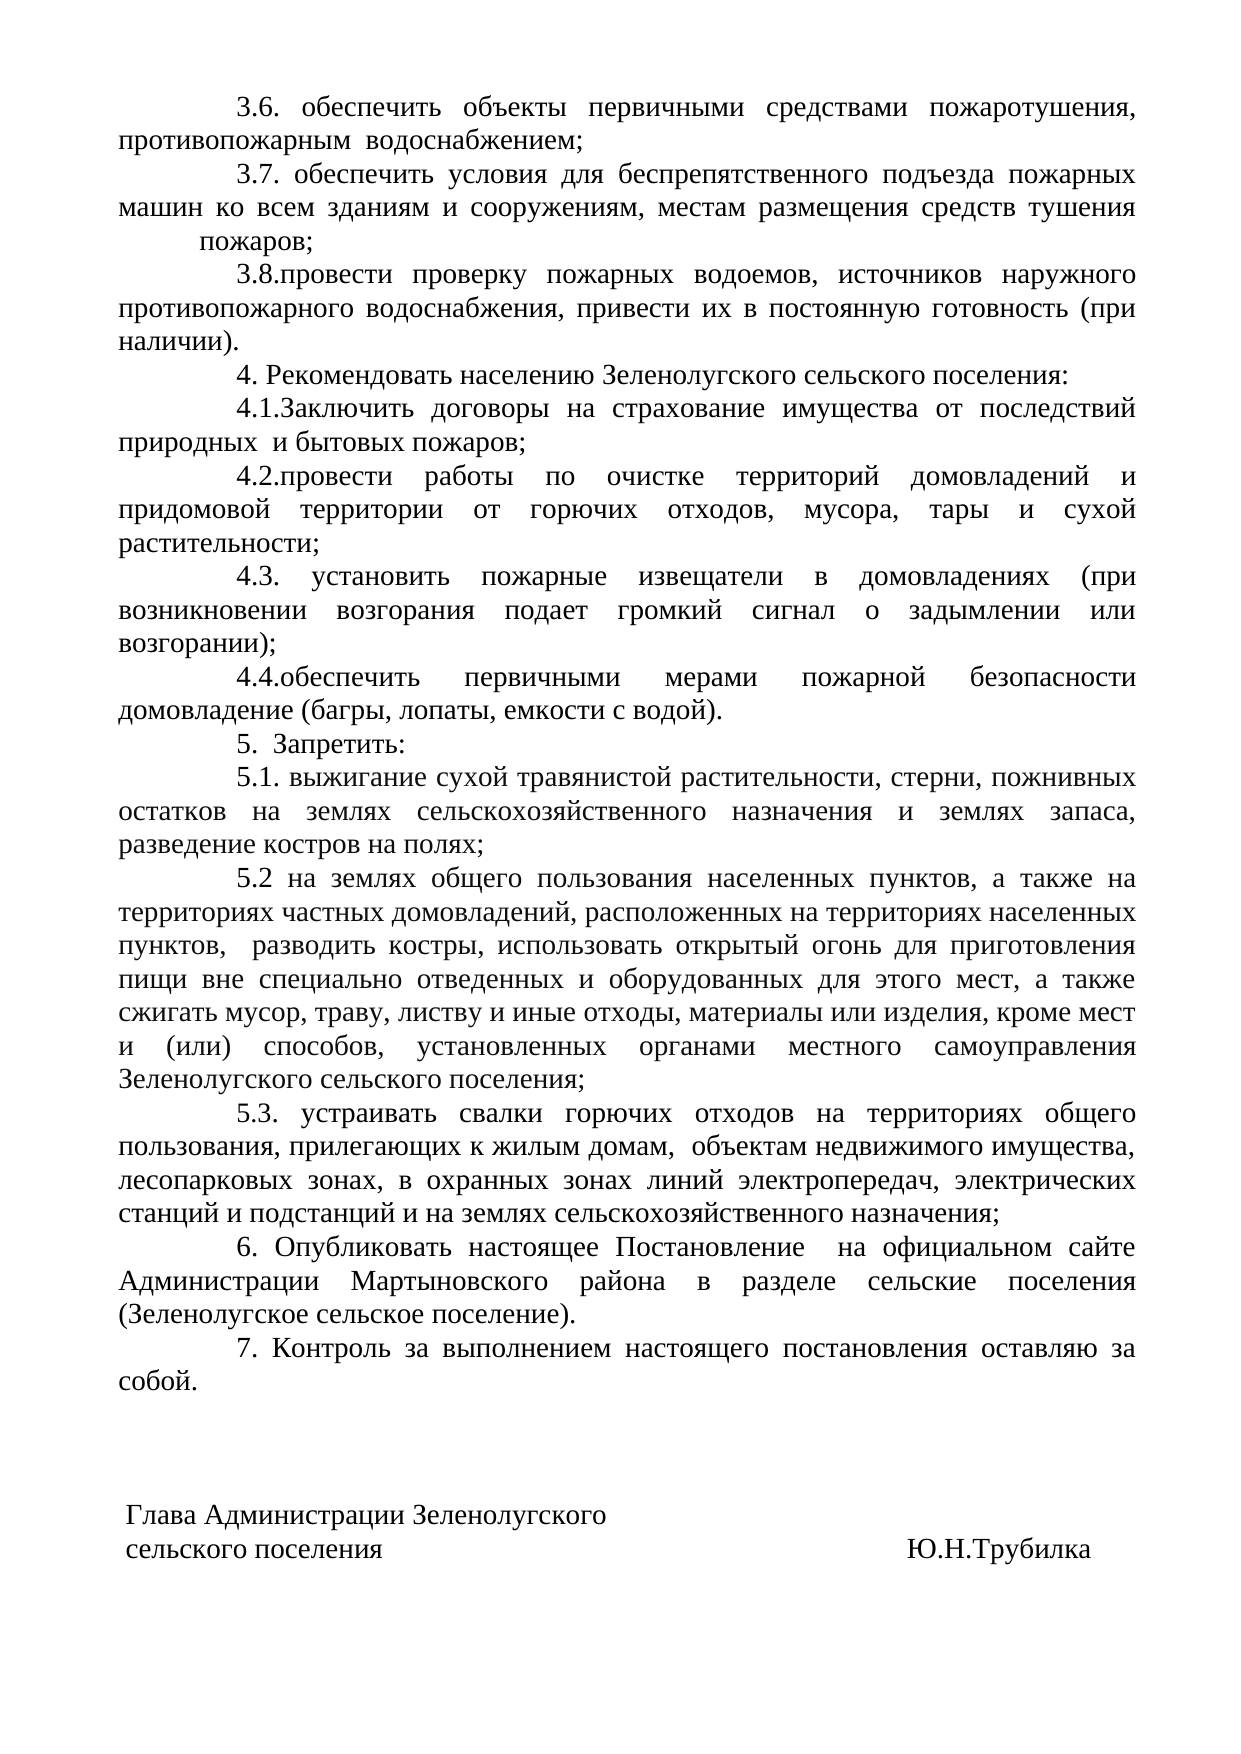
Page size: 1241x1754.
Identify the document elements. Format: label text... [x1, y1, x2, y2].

text 4. Рекомендовать населению Зеленолугского сельского поселения: [118, 357, 1137, 391]
text 7. Контроль за выполнением настоящего постановления оставляю за собой. [118, 1330, 1137, 1397]
text 4.3. установить пожарные извещатели в домовладениях (при возникновении возгорания подает громкий сигнал о задымлении или возгорании); [118, 558, 1137, 659]
text 6. Опубликовать настоящее Постановление на официальном сайте Администрации Мартыновского района в разделе сельские поселения (Зеленолугское сельское поселение). [118, 1229, 1137, 1330]
text 4.1.Заключить договоры на страхование имущества от последствий природных и бытовых пожаров; [118, 391, 1137, 458]
text 5.1. выжигание сухой травянистой растительности, стерни, пожнивных остатков на землях сельскохозяйственного назначения и землях запаса, разведение костров на полях; [118, 759, 1137, 860]
text 3.6. обеспечить объекты первичными средствами пожаротушения, противопожарным водоснабжением; [118, 89, 1137, 156]
text 4.2.провести работы по очистке территорий домовладений и придомовой территории от горючих отходов, мусора, тары и сухой растительности; [118, 458, 1137, 558]
text 5.3. устраивать свалки горючих отходов на территориях общего пользования, прилегающих к жилым домам, объектам недвижимого имущества, лесопарковых зонах, в охранных зонах линий электропередач, электрических станций и подстанций и на землях сельскохозяйственного назначения; [118, 1095, 1137, 1229]
text 5.2 на землях общего пользования населенных пунктов, а также на территориях частных домовладений, расположенных на территориях населенных пунктов, разводить костры, использовать открытый огонь для приготовления пищи вне специально отведенных и оборудованных для этого мест, а также сжигать мусор, траву, листву и иные отходы, материалы или изделия, кроме мест и (или) способов, установленных органами местного самоуправления Зеленолугского сельского поселения; [118, 860, 1137, 1095]
text сельского поселения Ю.Н.Трубилка [118, 1531, 1152, 1564]
text 5. Запретить: [118, 726, 1137, 759]
text Глава Администрации Зеленолугского [118, 1497, 1152, 1531]
text 3.7. обеспечить условия для беспрепятственного подъезда пожарных машин ко всем зданиям и сооружениям, местам размещения средств тушения пожаров; [118, 156, 1137, 256]
text 3.8.провести проверку пожарных водоемов, источников наружного противопожарного водоснабжения, привести их в постоянную готовность (при наличии). [118, 256, 1137, 357]
text 4.4.обеспечить первичными мерами пожарной безопасности домовладение (багры, лопаты, емкости с водой). [118, 659, 1137, 726]
